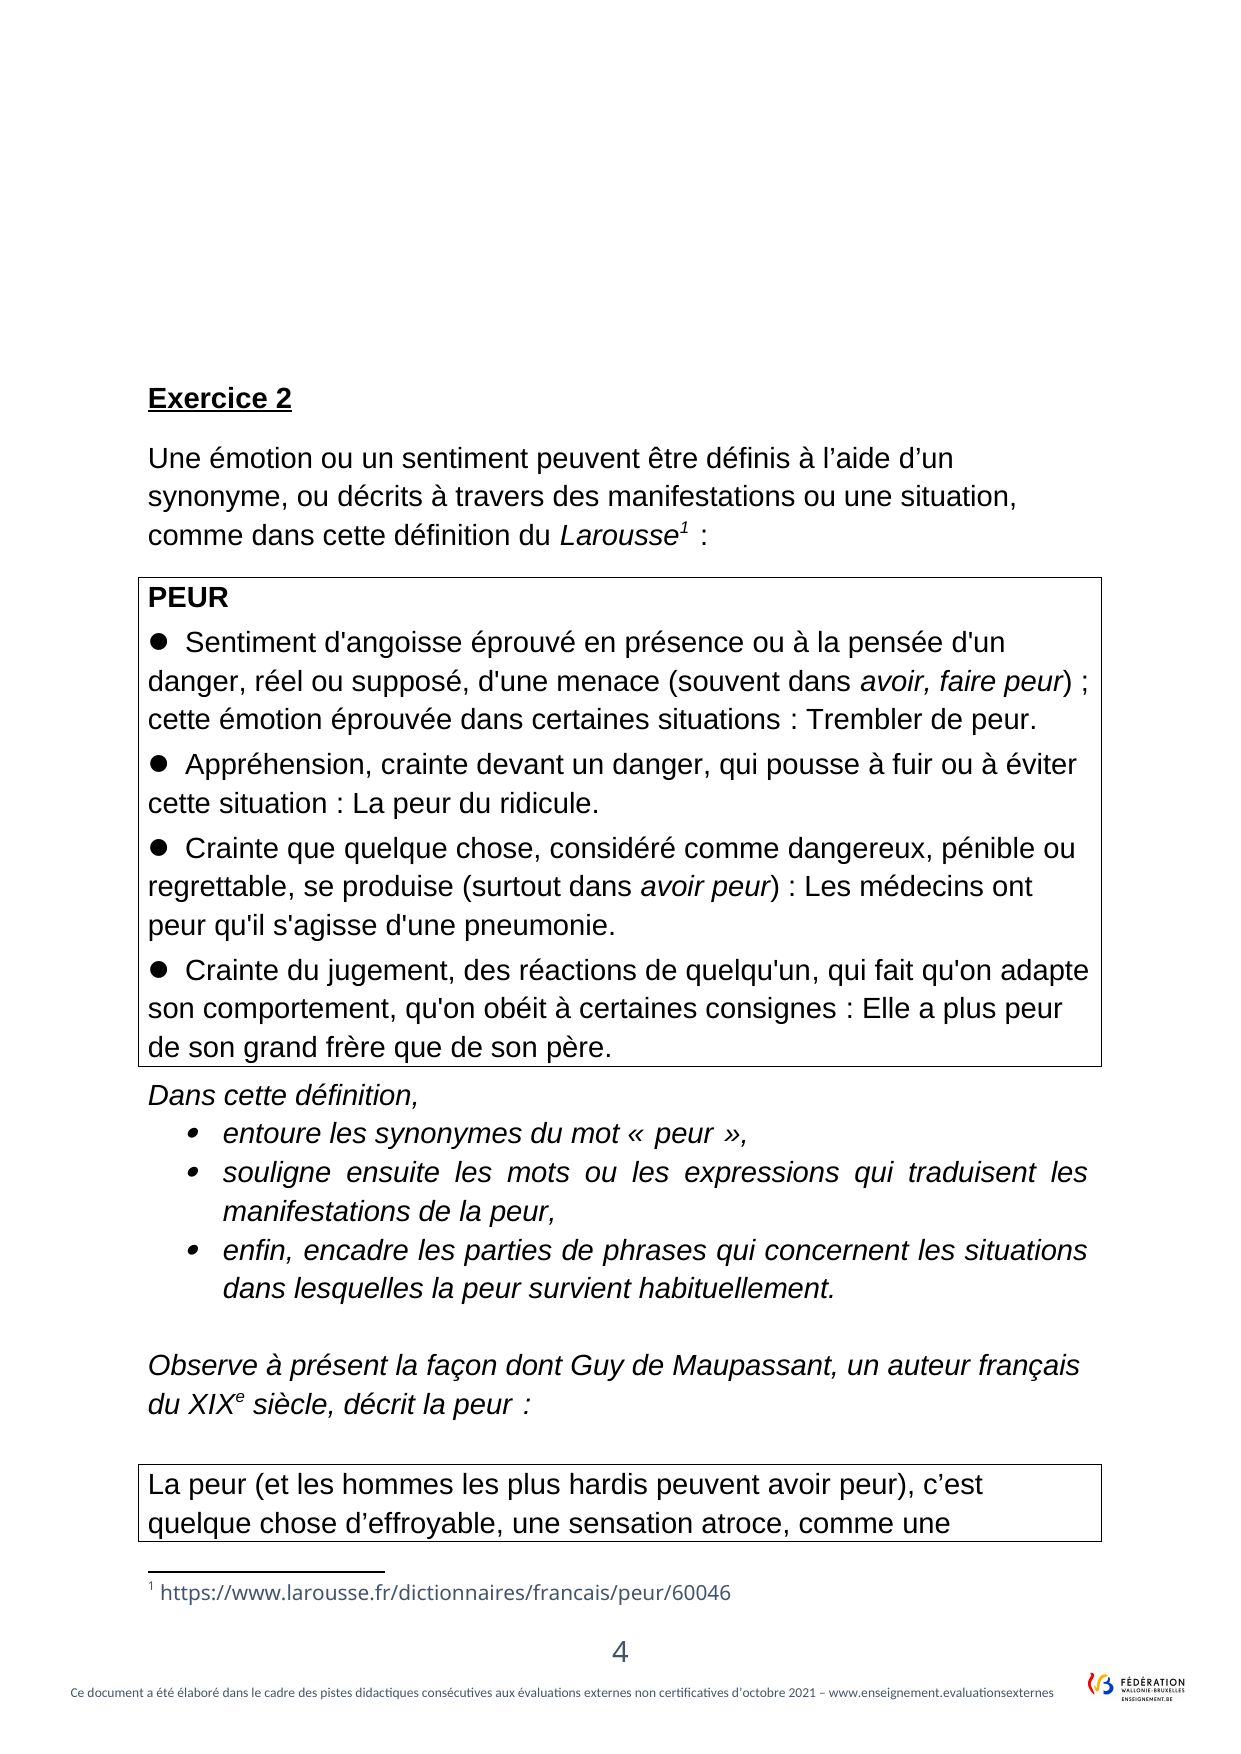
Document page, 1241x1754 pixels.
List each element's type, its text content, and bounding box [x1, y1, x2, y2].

list enfin, encadre les parties de phrases qui concernent les situations dans lesquelles la peur survient habituellement. [185, 1233, 1092, 1305]
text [139, 1465, 1101, 1541]
text Dans cette définition, [148, 1078, 1092, 1112]
text Crainte du jugement, des réactions de quelqu'un, qui fait qu'on adapte son comportement, qu'on obéit à certaines consignes : Elle a plus peur de son grand frère que de son père. [139, 950, 1101, 1066]
text Observe à présent la façon dont Guy de Maupassant, un auteur français du XIXe siècle, décrit la peur : [148, 1348, 1092, 1421]
text Une émotion ou un sentiment peuvent être définis à l’aide d’un synonyme, ou décrits à travers des manifestations ou une situation, comme dans cette définition du Larousse : [148, 441, 1092, 551]
text Exercice 2 [148, 381, 1092, 415]
text Appréhension, crainte devant un danger, qui pousse à fuir ou à éviter cette situation : La peur du ridicule. [139, 744, 1101, 819]
picture [1087, 1672, 1185, 1702]
text PEUR [139, 578, 1101, 614]
text Sentiment d'angoisse éprouvé en présence ou à la pensée d'un danger, réel ou supposé, d'une menace (souvent dans avoir, faire peur) ; cette émotion éprouvée dans certaines situations : Trembler de peur. [139, 622, 1101, 736]
list souligne ensuite les mots ou les expressions qui traduisent les manifestations de la peur, [185, 1155, 1092, 1228]
list entoure les synonymes du mot « peur », [185, 1117, 1092, 1150]
text Crainte que quelque chose, considéré comme dangereux, pénible ou regrettable, se produise (surtout dans avoir peur) : Les médecins ont peur qu'il s'agisse d'une pneumonie. [139, 828, 1101, 942]
